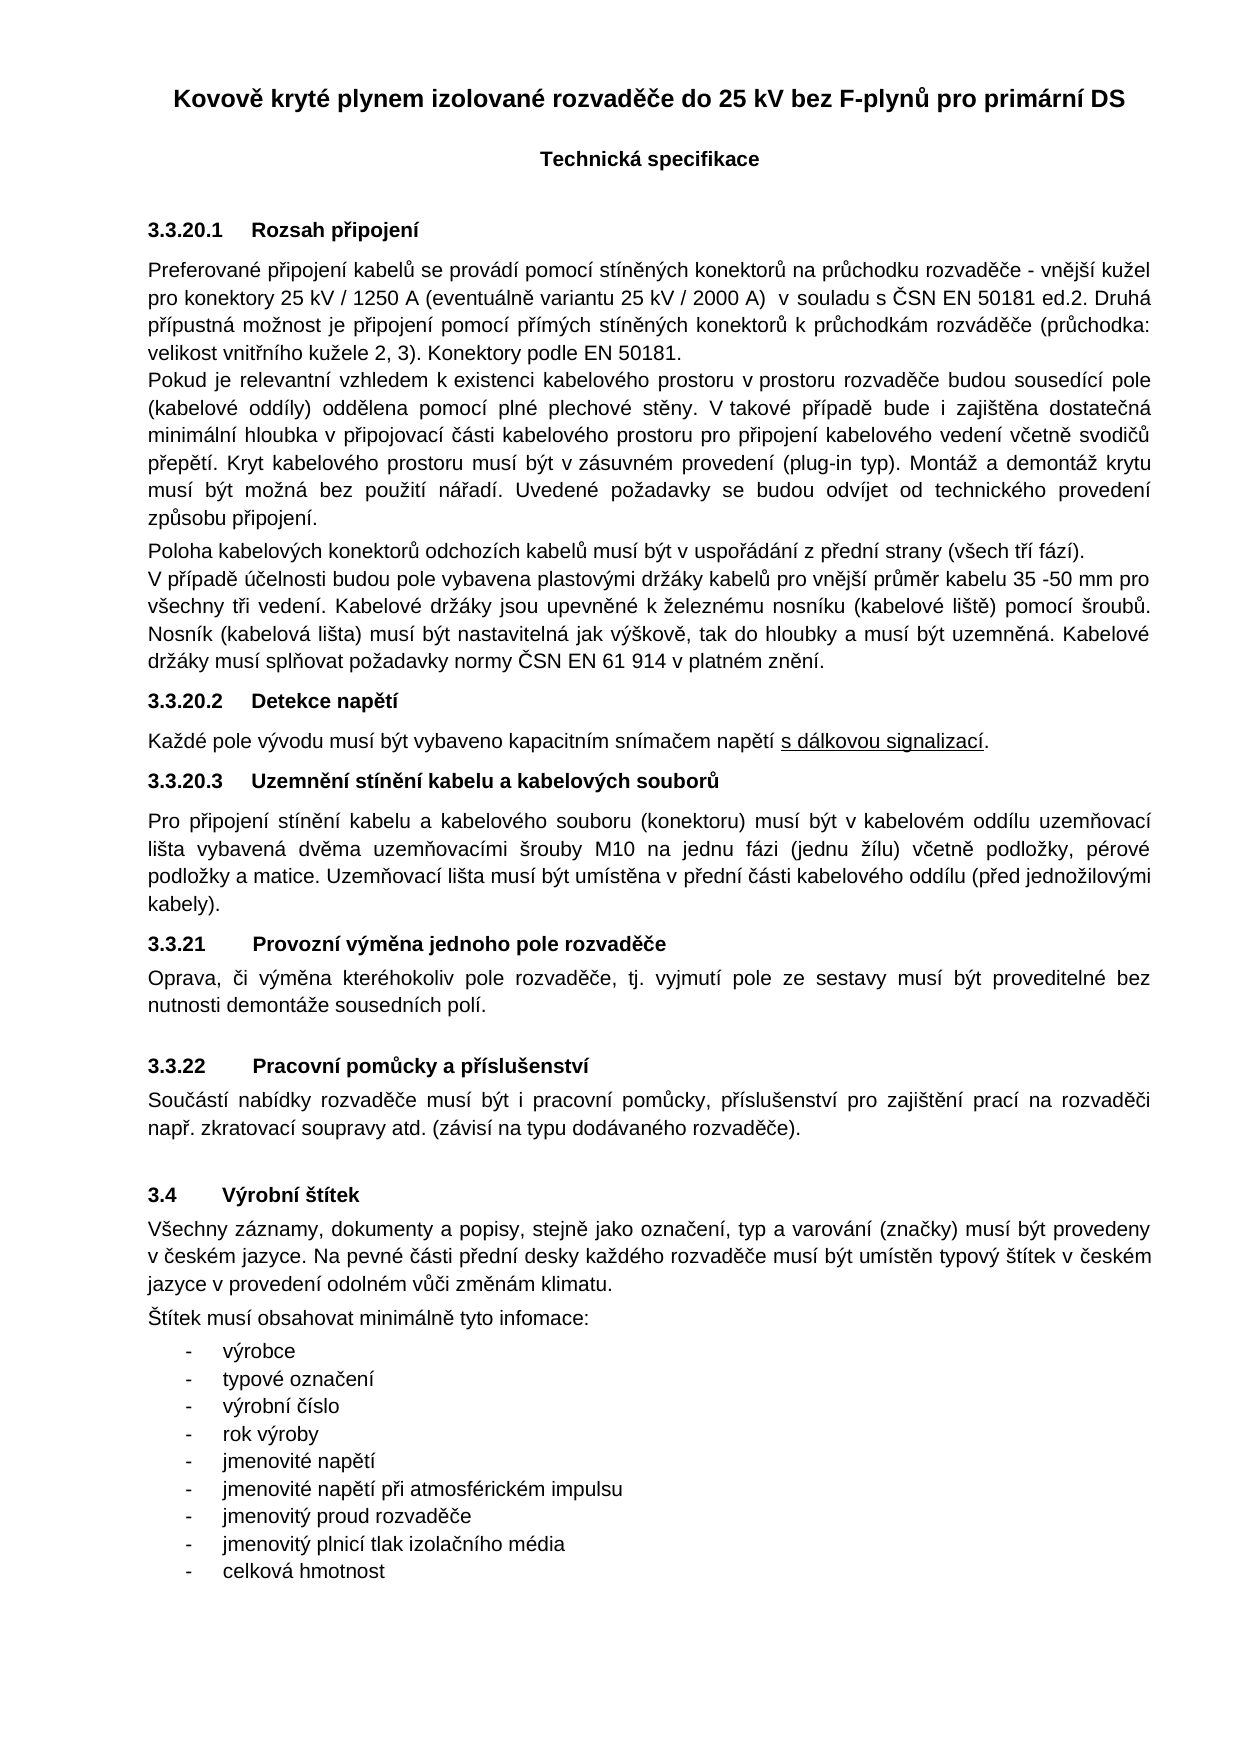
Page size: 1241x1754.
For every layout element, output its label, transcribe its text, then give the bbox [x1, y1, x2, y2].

list jmenovité napětí při atmosférickém impulsu [185, 1477, 1152, 1501]
subtitle Rozsah připojení [148, 218, 1152, 242]
text Poloha kabelových konektorů odchozích kabelů musí být v uspořádání z přední strany (všech tří fází). [148, 539, 1152, 563]
text Každé pole vývodu musí být vybaveno kapacitním snímačem napětí s dálkovou signalizací. [148, 729, 1152, 753]
text Všechny záznamy, dokumenty a popisy, stejně jako označení, typ a varování (značky) musí být provedeny v českém jazyce. Na pevné části přední desky každého rozvaděče musí být umístěn typový štítek v českém jazyce v provedení odolném vůči změnám klimatu. [148, 1217, 1152, 1296]
list výrobce [185, 1339, 1152, 1363]
list jmenovitý proud rozvaděče [185, 1504, 1152, 1528]
subtitle Uzemnění stínění kabelu a kabelových souborů [148, 769, 1152, 793]
text Preferované připojení kabelů se provádí pomocí stíněných konektorů na průchodku rozvaděče - vnější kužel pro konektory 25 kV / 1250 A (eventuálně variantu 25 kV / 2000 A) v souladu s ČSN EN 50181 ed.2. Druhá přípustná možnost je připojení pomocí přímých stíněných konektorů k průchodkám rozváděče (průchodka: velikost vnitřního kužele 2, 3). Konektory podle EN 50181. [148, 258, 1152, 364]
list jmenovitý plnicí tlak izolačního média [185, 1532, 1152, 1556]
subtitle Pracovní pomůcky a příslušenství [148, 1054, 1152, 1078]
list typové označení [185, 1367, 1152, 1391]
list jmenovité napětí [185, 1449, 1152, 1473]
text Štítek musí obsahovat minimálně tyto infomace: [148, 1305, 1152, 1329]
text V případě účelnosti budou pole vybavena plastovými držáky kabelů pro vnější průměr kabelu 35 -50 mm pro všechny tři vedení. Kabelové držáky jsou upevněné k železnému nosníku (kabelové liště) pomocí šroubů. Nosník (kabelová lišta) musí být nastavitelná jak výškově, tak do hloubky a musí být uzemněná. Kabelové držáky musí splňovat požadavky normy ČSN EN 61 914 v platném znění. [148, 567, 1152, 673]
list rok výroby [185, 1422, 1152, 1446]
subtitle Detekce napětí [148, 689, 1152, 713]
list celková hmotnost [185, 1559, 1152, 1583]
subtitle Provozní výměna jednoho pole rozvaděče [148, 932, 1152, 956]
text Pokud je relevantní vzhledem k existenci kabelového prostoru v prostoru rozvaděče budou sousedící pole (kabelové oddíly) oddělena pomocí plné plechové stěny. V takové případě bude i zajištěna dostatečná minimální hloubka v připojovací části kabelového prostoru pro připojení kabelového vedení včetně svodičů přepětí. Kryt kabelového prostoru musí být v zásuvném provedení (plug-in typ). Montáž a demontáž krytu musí být možná bez použití nářadí. Uvedené požadavky se budou odvíjet od technického provedení způsobu připojení. [148, 368, 1152, 529]
list výrobní číslo [185, 1394, 1152, 1418]
list Součástí nabídky rozvaděče musí být i pracovní pomůcky, příslušenství pro zajištění prací na rozvaděči např. zkratovací soupravy atd. (závisí na typu dodávaného rozvaděče). [148, 1088, 1152, 1139]
subtitle Výrobní štítek [148, 1183, 1152, 1207]
text Oprava, či výměna kteréhokoliv pole rozvaděče, tj. vyjmutí pole ze sestavy musí být proveditelné bez nutnosti demontáže sousedních polí. [148, 965, 1152, 1017]
text Pro připojení stínění kabelu a kabelového souboru (konektoru) musí být v kabelovém oddílu uzemňovací lišta vybavená dvěma uzemňovacími šrouby M10 na jednu fázi (jednu žílu) včetně podložky, pérové podložky a matice. Uzemňovací lišta musí být umístěna v přední části kabelového oddílu (před jednožilovými kabely). [148, 809, 1152, 916]
